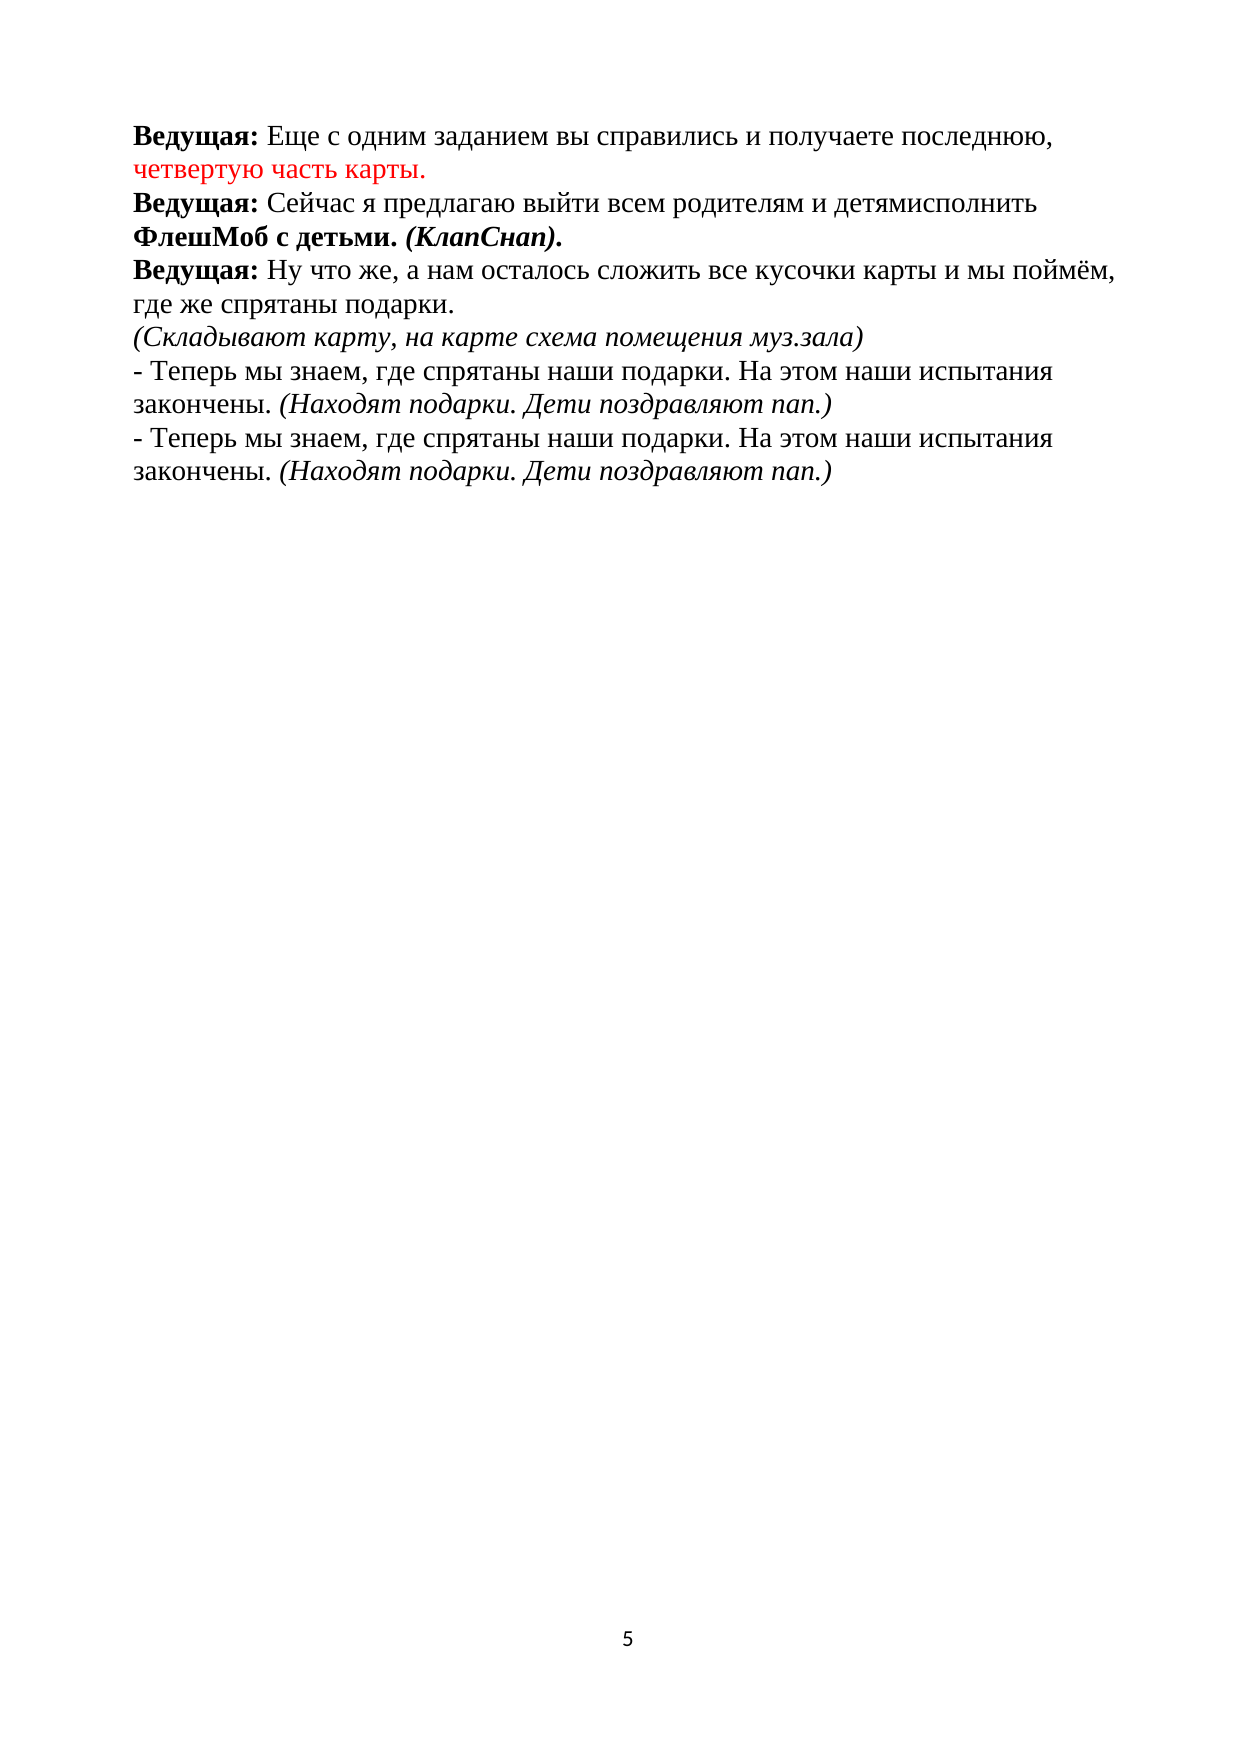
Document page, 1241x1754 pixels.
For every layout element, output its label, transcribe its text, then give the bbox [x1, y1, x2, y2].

text - Теперь мы знаем, где спрятаны наши подарки. На этом наши испытания закончены. (Находят подарки. Дети поздравляют пап.) [133, 420, 1122, 487]
text Ведущая: Еще с одним заданием вы справились и получаете последнюю, четвертую часть карты. [133, 118, 1122, 185]
text Ведущая: Сейчас я предлагаю выйти всем родителям и детямисполнить ФлешМоб с детьми. (КлапСнап). Ведущая: Ну что же, а нам осталось сложить все кусочки карты и мы поймём, где же спрятаны подарки. (Складывают карту, на карте схема помещения муз.зала) - Теперь мы знаем, где спрятаны наши подарки. На этом наши испытания закончены. (Находят подарки. Дети поздравляют пап.) [133, 185, 1122, 420]
